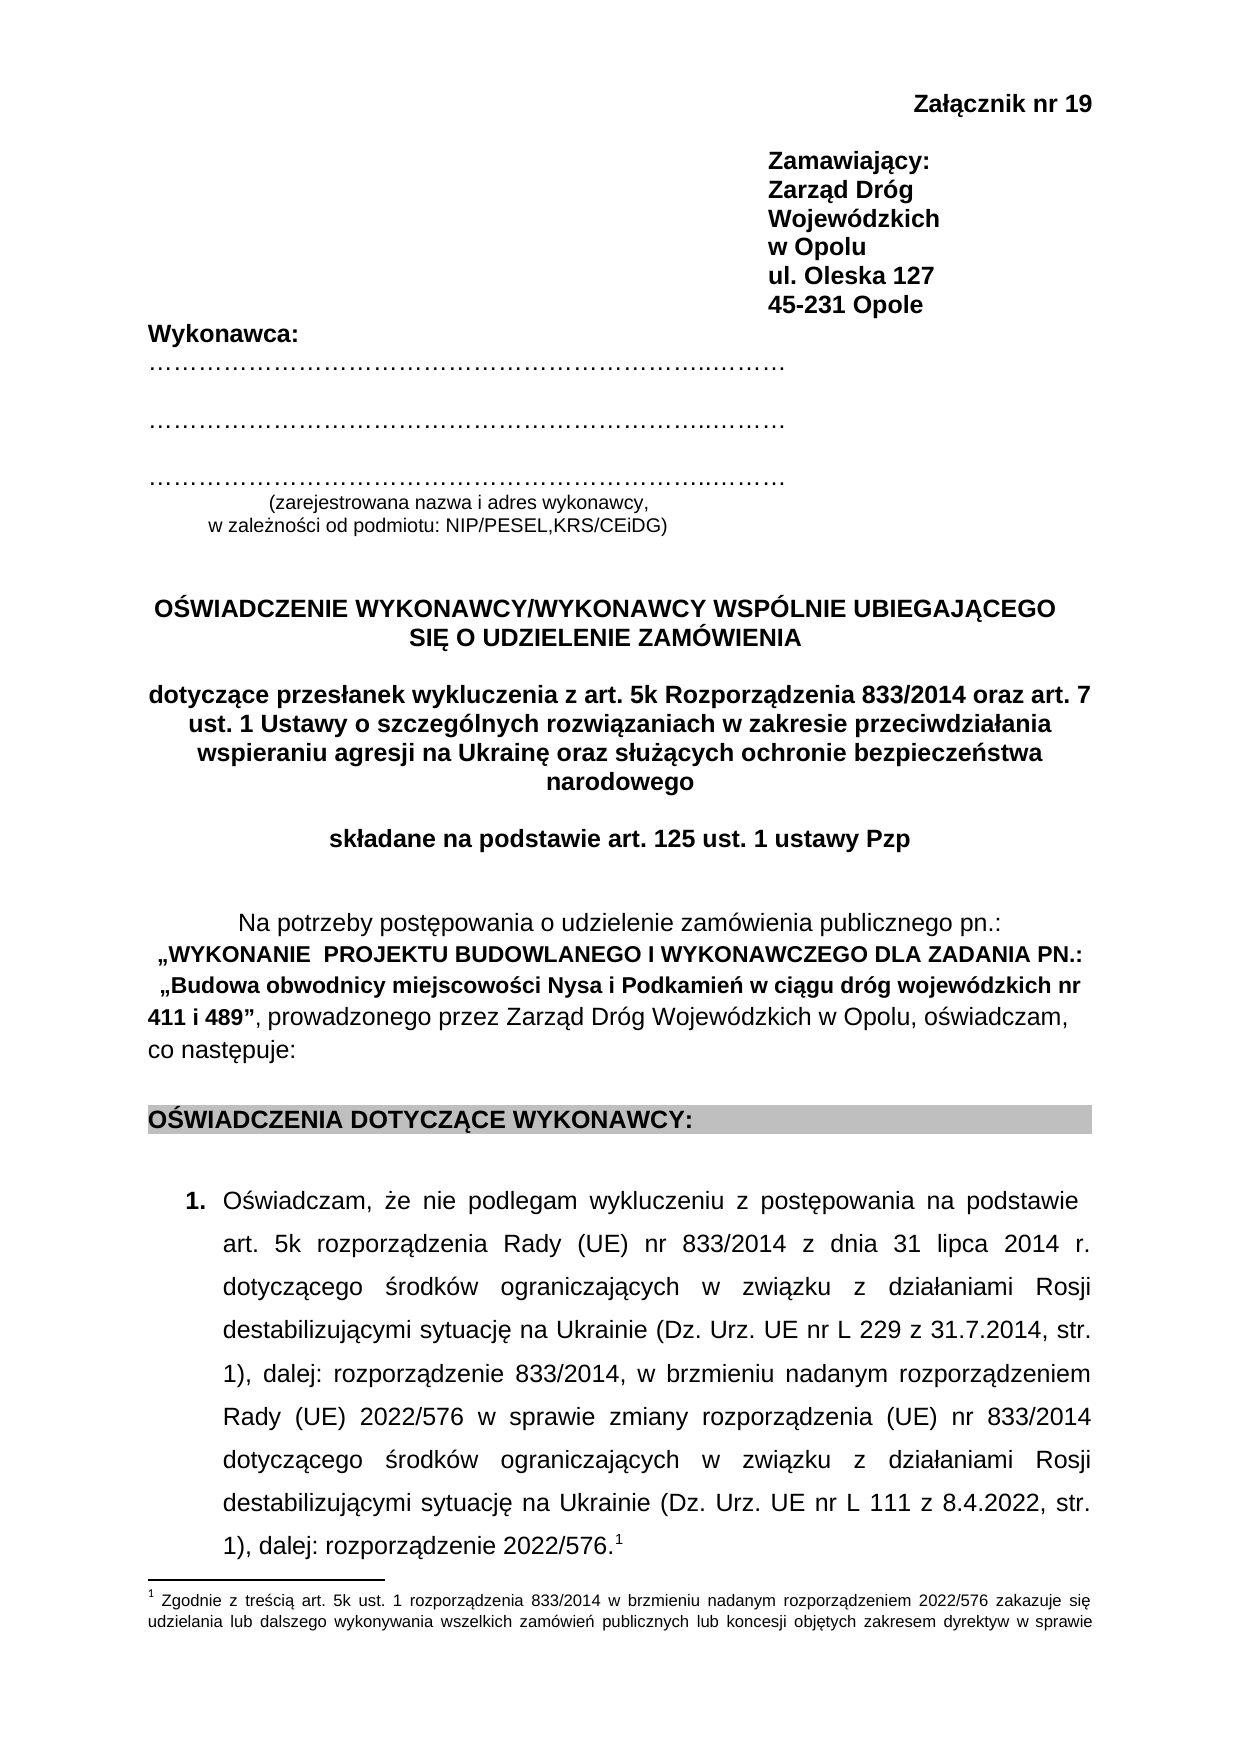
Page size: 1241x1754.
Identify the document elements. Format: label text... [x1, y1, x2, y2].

text Załącznik nr 19 [148, 89, 1092, 117]
text …………………………………………………………..……… [148, 462, 1092, 491]
text 411 i 489”, prowadzonego przez Zarząd Dróg Wojewódzkich w Opolu, oświadczam, co następuje: [148, 1002, 1092, 1064]
text Zarząd Dróg Wojewódzkich [768, 175, 1092, 232]
text (zarejestrowana nazwa i adres wykonawcy, [148, 491, 1092, 514]
text ul. Oleska 127 [768, 261, 1092, 290]
text …………………………………………………………..……… [148, 347, 1092, 376]
text „WYKONANIE PROJEKTU BUDOWLANEGO I WYKONAWCZEGO DLA ZADANIA PN.: „Budowa obwodnicy miejscowości Nysa i Podkamień w ciągu dróg wojewódzkich nr [148, 941, 1092, 998]
list Oświadczam, że nie podlegam wykluczeniu z postępowania na podstawie art. 5k rozporządzenia Rady (UE) nr 833/2014 z dnia 31 lipca 2014 r. dotyczącego środków ograniczających w związku z działaniami Rosji destabilizującymi sytuację na Ukrainie (Dz. Urz. UE nr L 229 z 31.7.2014, str. 1), dalej: rozporządzenie 833/2014, w brzmieniu nadanym rozporządzeniem Rady (UE) 2022/576 w sprawie zmiany rozporządzenia (UE) nr 833/2014 dotyczącego środków ograniczających w związku z działaniami Rosji destabilizującymi sytuację na Ukrainie (Dz. Urz. UE nr L 111 z 8.4.2022, str. 1), dalej: rozporządzenie 2022/576. [185, 1186, 1092, 1560]
text …………………………………………………………..……… [148, 405, 1092, 434]
text składane na podstawie art. 125 ust. 1 ustawy Pzp [148, 824, 1092, 853]
text w Opolu [768, 232, 1092, 261]
text SIĘ O UDZIELENIE ZAMÓWIENIA [148, 623, 1063, 652]
text dotyczące przesłanek wykluczenia z art. 5k Rozporządzenia 833/2014 oraz art. 7 ust. 1 Ustawy o szczególnych rozwiązaniach w zakresie przeciwdziałania wspieraniu agresji na Ukrainę oraz służących ochronie bezpieczeństwa narodowego [148, 680, 1092, 795]
text OŚWIADCZENIA DOTYCZĄCE WYKONAWCY: [148, 1105, 1092, 1134]
text OŚWIADCZENIE WYKONAWCY/WYKONAWCY WSPÓLNIE UBIEGAJĄCEGO [148, 594, 1063, 623]
text Zamawiający: [694, 146, 1092, 175]
text w zależności od podmiotu: NIP/PESEL,KRS/CEiDG) [148, 514, 1092, 537]
text Wykonawca: [148, 319, 1092, 347]
text Na potrzeby postępowania o udzielenie zamówienia publicznego pn.: [148, 908, 1092, 937]
text 45-231 Opole [768, 290, 1092, 319]
